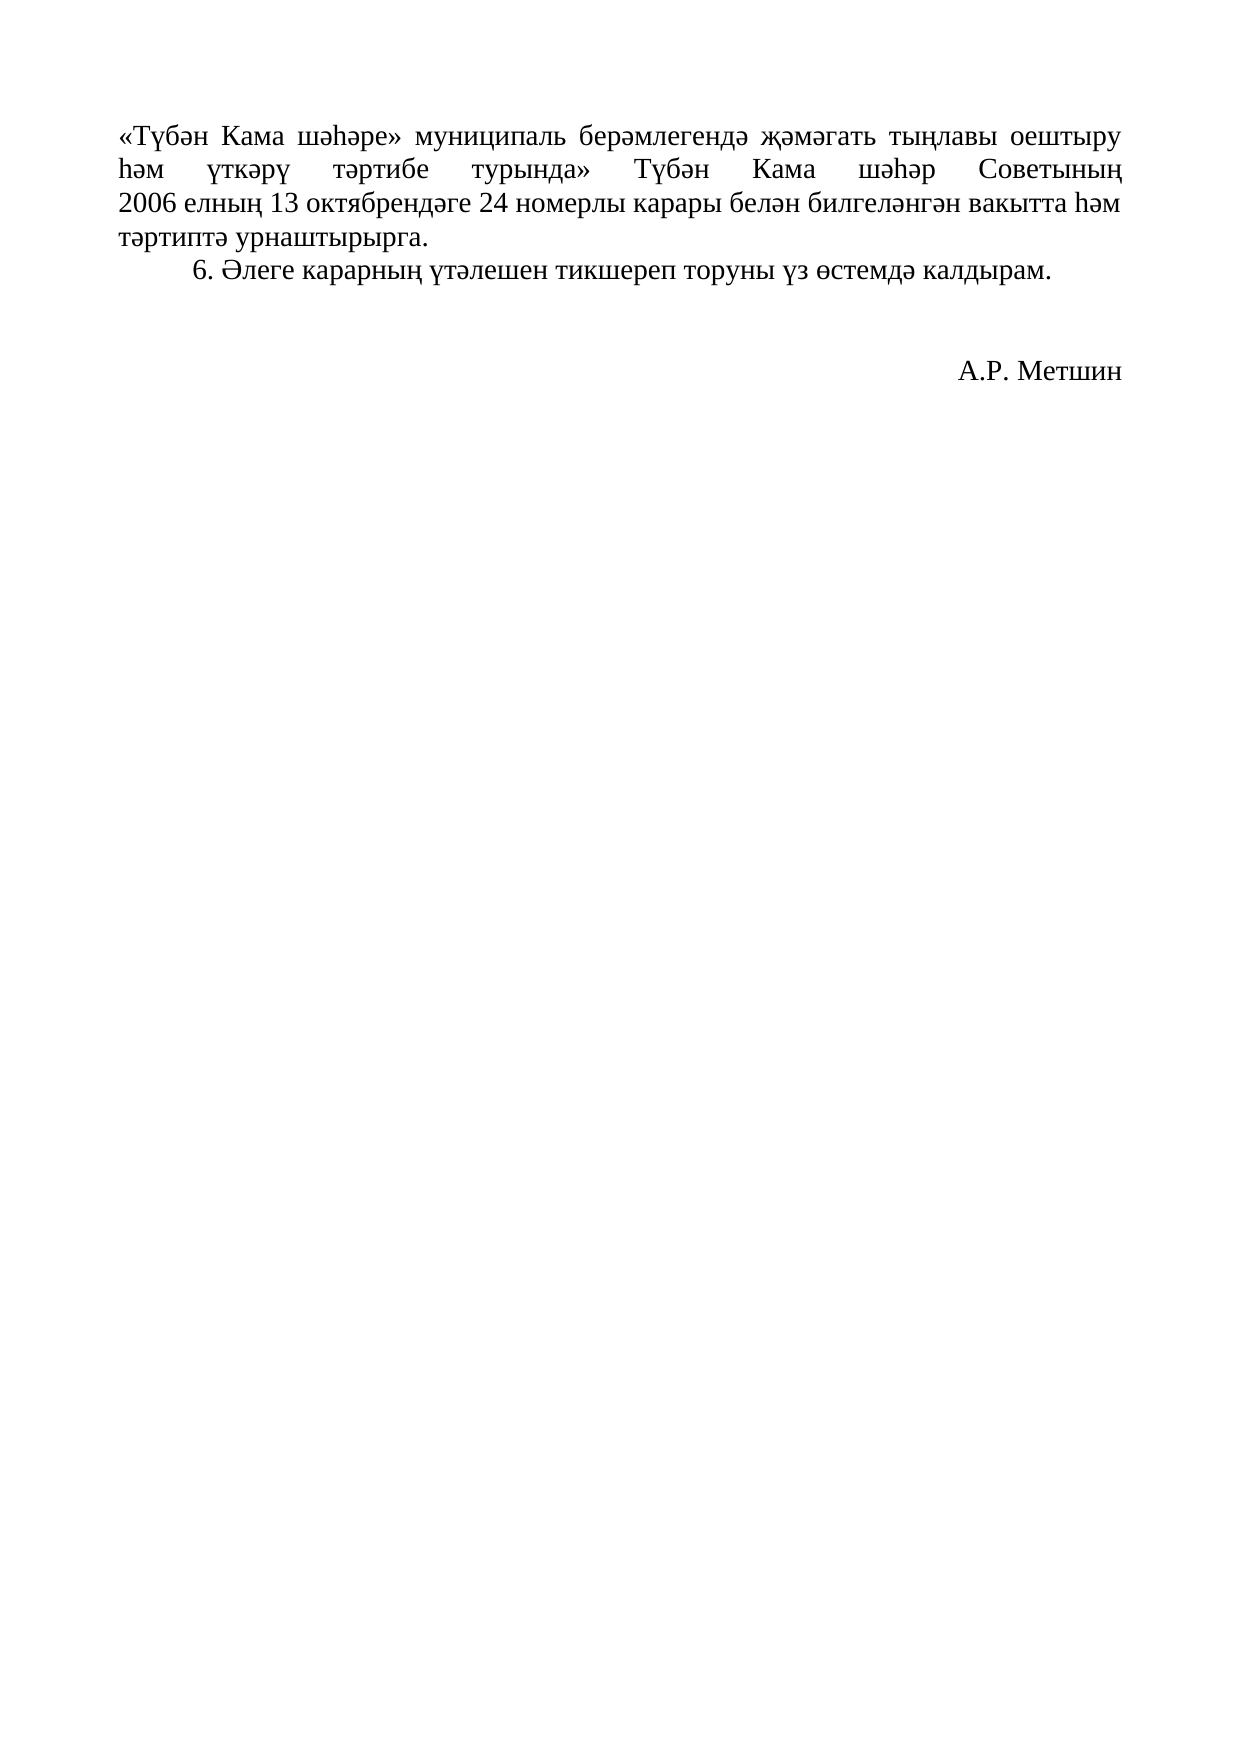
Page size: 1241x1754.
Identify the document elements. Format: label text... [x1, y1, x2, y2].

text 6. Әлеге карарның үтәлешен тикшереп торуны үз өстемдә калдырам. [118, 252, 1122, 286]
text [118, 118, 1122, 252]
text А.Р. Метшин [118, 353, 1122, 386]
